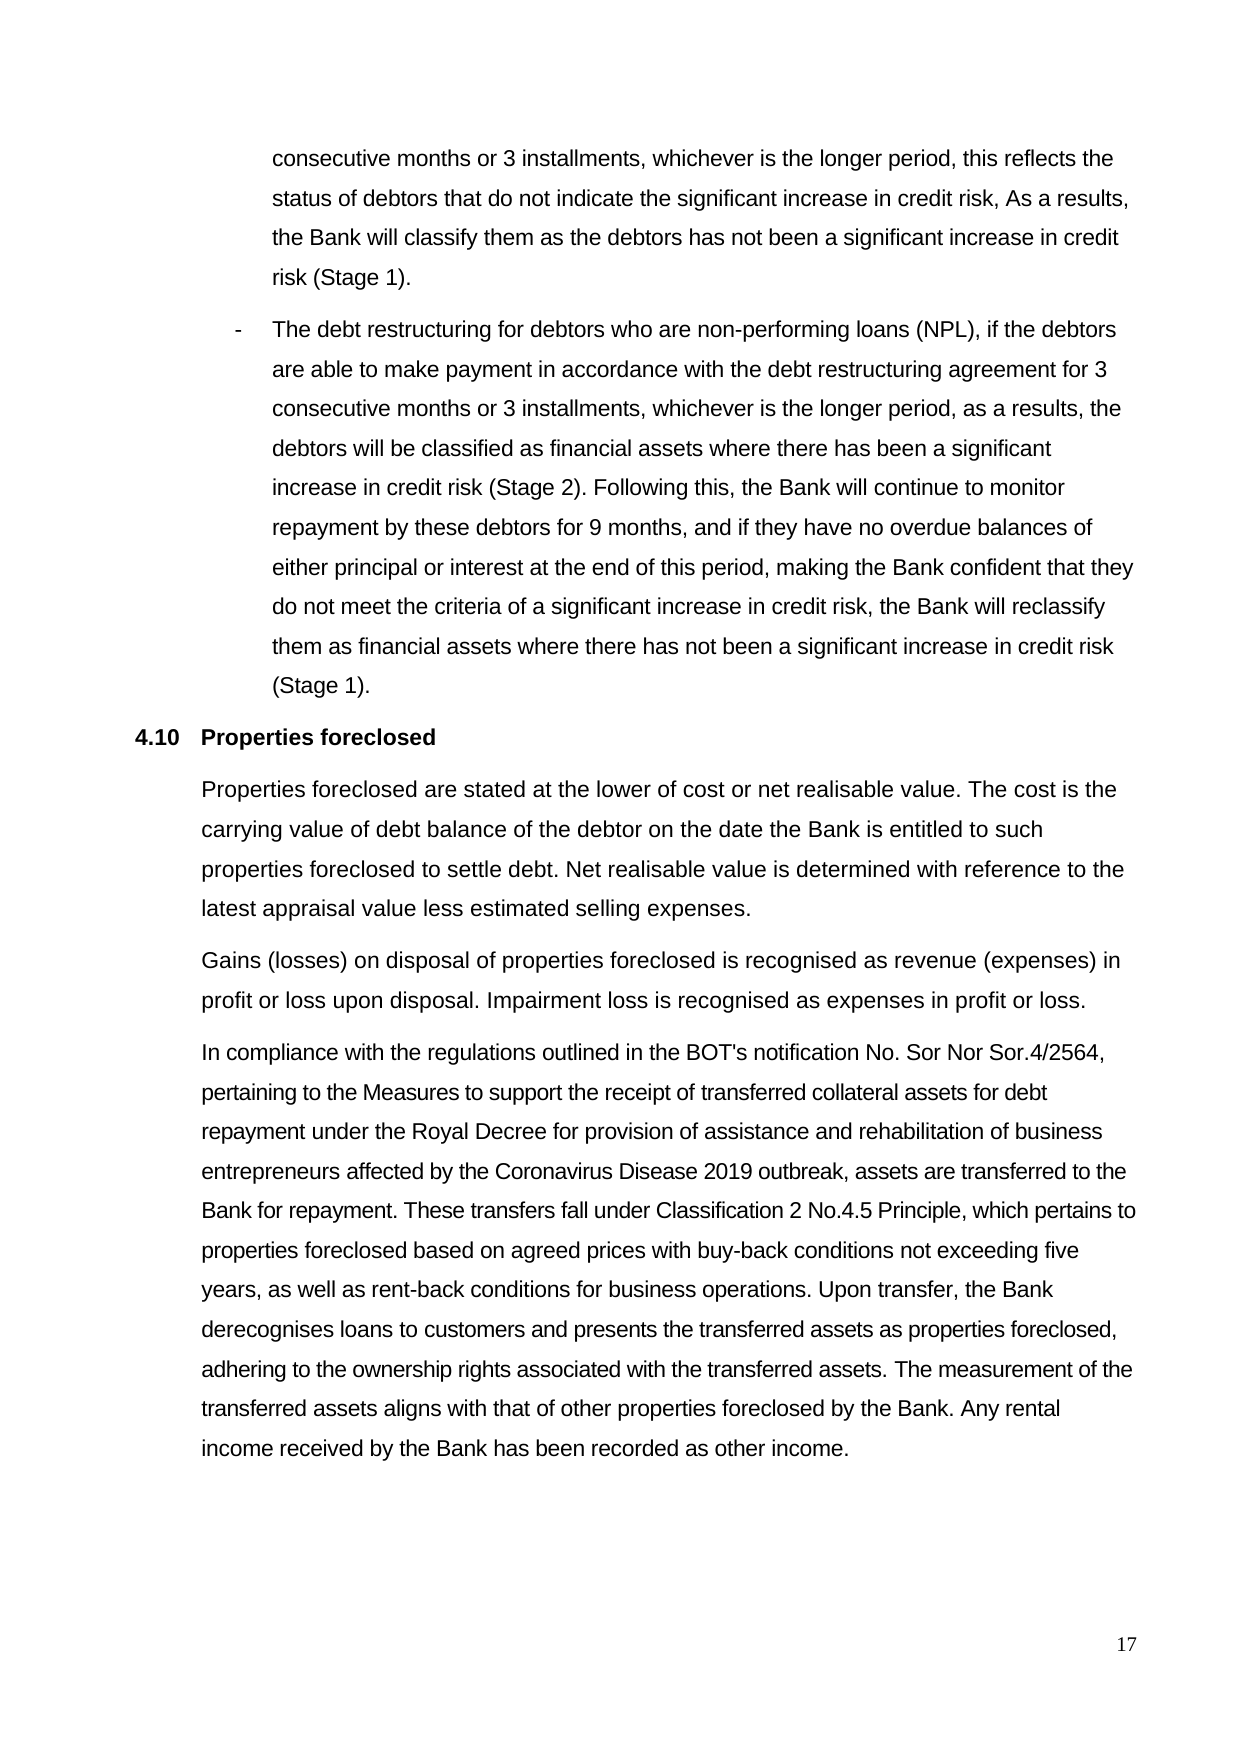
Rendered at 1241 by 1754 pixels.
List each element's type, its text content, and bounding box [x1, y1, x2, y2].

text Gains (losses) on disposal of properties foreclosed is recognised as revenue (expenses) in profit or loss upon disposal. Impairment loss is recognised as expenses in profit or loss. [201, 937, 1137, 1016]
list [234, 135, 1137, 293]
text In compliance with the regulations outlined in the BOT's notification No. Sor Nor Sor.4/2564, pertaining to the Measures to support the receipt of transferred collateral assets for debt repayment under the Royal Decree for provision of assistance and rehabilitation of business entrepreneurs affected by the Coronavirus Disease 2019 outbreak, assets are transferred to the Bank for repayment. These transfers fall under Classification 2 No.4.5 Principle, which pertains to properties foreclosed based on agreed prices with buy-back conditions not exceeding five years, as well as rent-back conditions for business operations. Upon transfer, the Bank derecognises loans to customers and presents the transferred assets as properties foreclosed, adhering to the ownership rights associated with the transferred assets. The measurement of the transferred assets aligns with that of other properties foreclosed by the Bank. Any rental income received by the Bank has been recorded as other income. [201, 1029, 1137, 1464]
list The debt restructuring for debtors who are non-performing loans (NPL), if the debtors are able to make payment in accordance with the debt restructuring agreement for 3 consecutive months or 3 installments, whichever is the longer period, as a results, the debtors will be classified as financial assets where there has been a significant increase in credit risk (Stage 2). Following this, the Bank will continue to monitor repayment by these debtors for 9 months, and if they have no overdue balances of either principal or interest at the end of this period, making the Bank confident that they do not meet the criteria of a significant increase in credit risk, the Bank will reclassify them as financial assets where there has not been a significant increase in credit risk (Stage 1). [234, 306, 1137, 702]
text Properties foreclosed are stated at the lower of cost or net realisable value. The cost is the carrying value of debt balance of the debtor on the date the Bank is entitled to such properties foreclosed to settle debt. Net realisable value is determined with reference to the latest appraisal value less estimated selling expenses. [201, 766, 1137, 924]
text 4.10 Properties foreclosed [135, 714, 1137, 754]
